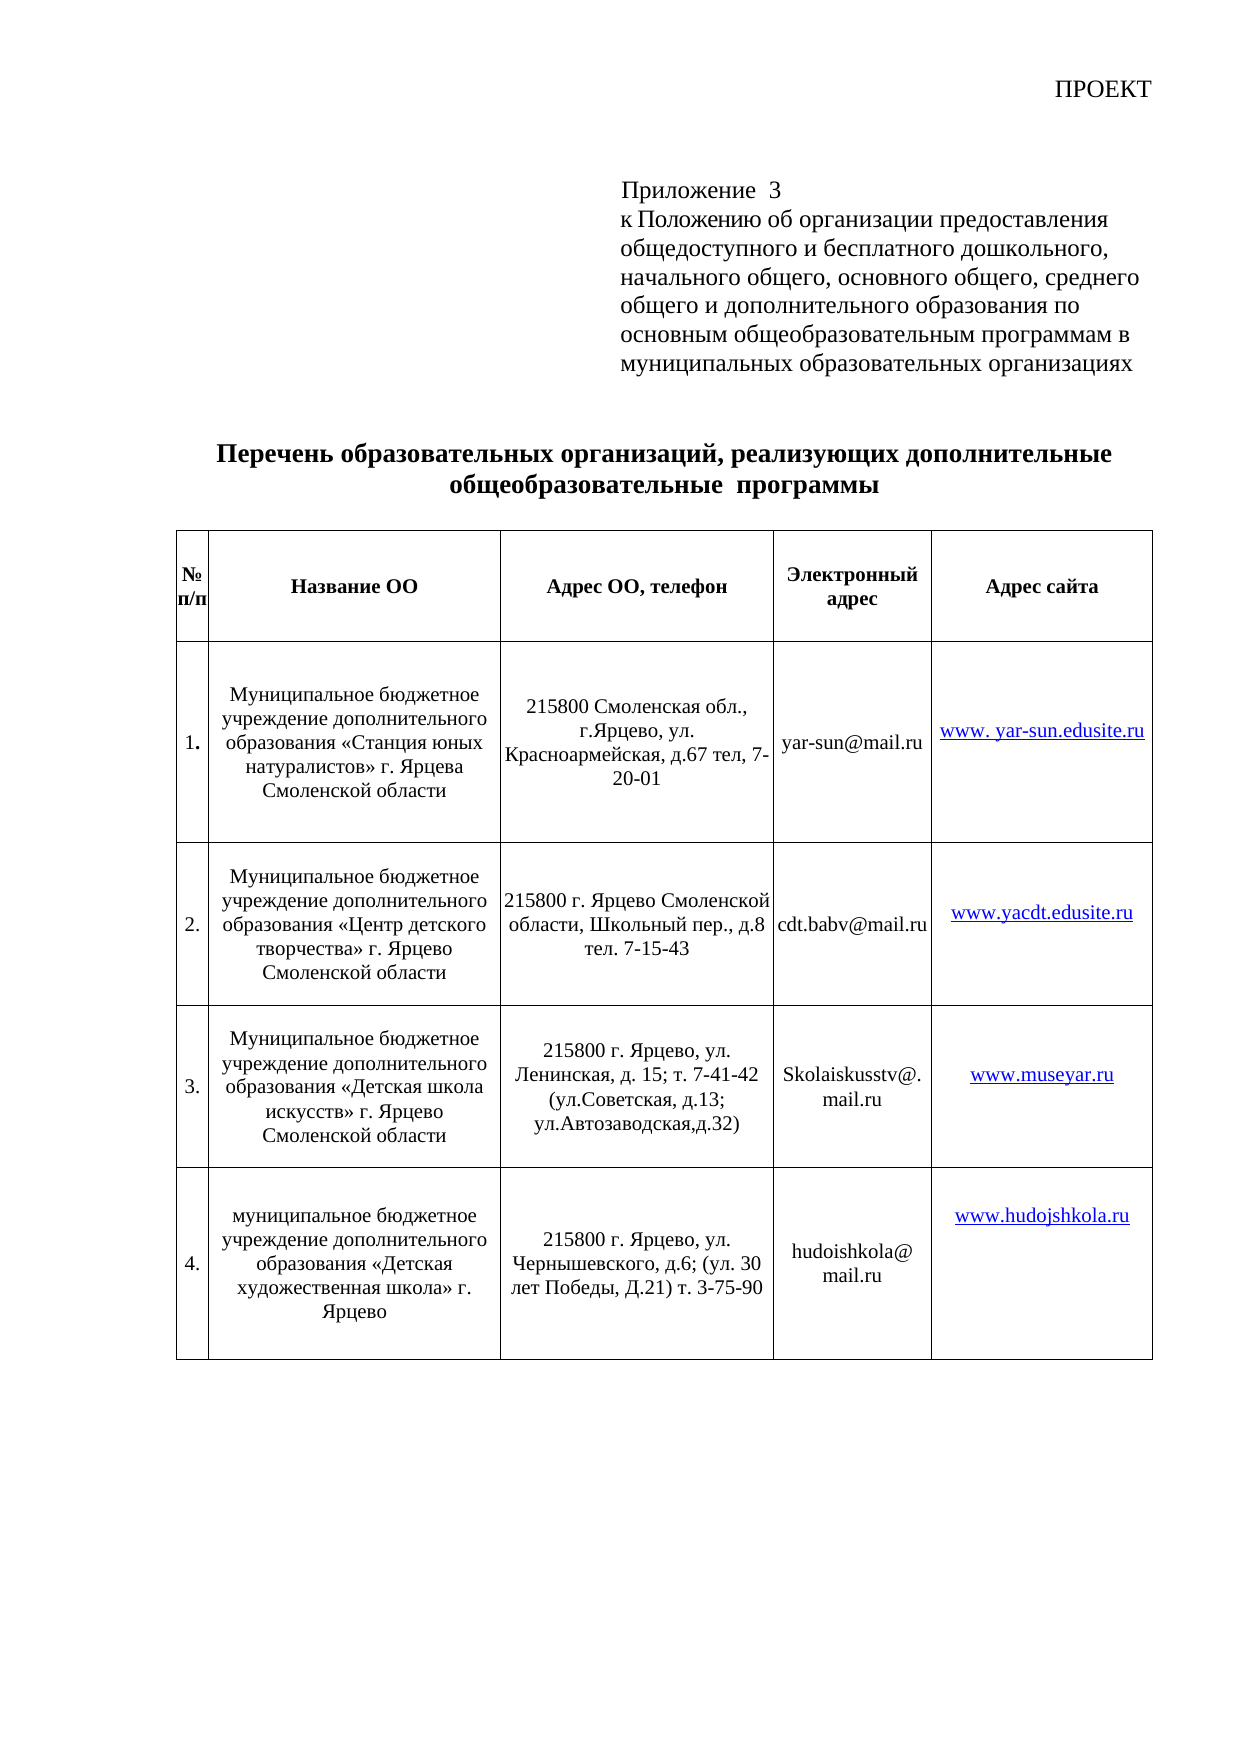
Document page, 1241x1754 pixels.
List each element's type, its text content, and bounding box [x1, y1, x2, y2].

text к Положению об организации предоставления общедоступного и бесплатного дошкольного, начального общего, основного общего, среднего общего и дополнительного образования по основным общеобразовательным программам в муниципальных образовательных организациях [620, 204, 1152, 377]
table_cell cdt.babv@mail.ru [774, 843, 931, 1005]
table_header Название ОО [209, 531, 500, 641]
table_cell муниципальное бюджетное учреждение дополнительного образования «Детская художественная школа» г. Ярцево [209, 1168, 500, 1358]
table_cell www.hudojshkola.ru [932, 1168, 1152, 1358]
table_cell 215800 г. Ярцево Смоленской области, Школьный пер., д.8 тел. 7-15-43 [501, 843, 773, 1005]
table_cell 215800 Смоленская обл., г.Ярцево, ул. Красноармейская, д.67 тел, 7-20-01 [501, 642, 773, 842]
table_cell Муниципальное бюджетное учреждение дополнительного образования «Центр детского творчества» г. Ярцево Смоленской области [209, 843, 500, 1005]
table_cell hudoishkola@ mail.ru [774, 1168, 931, 1358]
table_cell www. yar-sun.edusite.ru [932, 642, 1152, 842]
table_header Электронный адрес [774, 531, 931, 641]
table_cell 4. [177, 1168, 208, 1358]
table_cell 2. [177, 843, 208, 1005]
table_cell yar-sun@mail.ru [774, 642, 931, 842]
table_cell 3. [177, 1006, 208, 1167]
table_cell Муниципальное бюджетное учреждение дополнительного образования «Детская школа искусств» г. Ярцево Смоленской области [209, 1006, 500, 1167]
subtitle Перечень образовательных организаций, реализующих дополнительные общеобразовательные программы [177, 437, 1152, 499]
table_cell 215800 г. Ярцево, ул. Ленинская, д. 15; т. 7-41-42 (ул.Советская, д.13; ул.Автозаводская,д.32) [501, 1006, 773, 1167]
table_cell Муниципальное бюджетное учреждение дополнительного образования «Станция юных натуралистов» г. Ярцева Смоленской области [209, 642, 500, 842]
text Приложение 3 [177, 176, 1152, 204]
table_header № п/п [177, 531, 208, 641]
table_cell Skolaiskusstv@. mail.ru [774, 1006, 931, 1167]
table_cell 215800 г. Ярцево, ул. Чернышевского, д.6; (ул. 30 лет Победы, Д.21) т. 3-75-90 [501, 1168, 773, 1358]
table_cell www.museyar.ru [932, 1006, 1152, 1167]
table_header Адрес ОО, телефон [501, 531, 773, 641]
table_cell 1. [177, 642, 208, 842]
table_header Адрес сайта [932, 531, 1152, 641]
table_cell www.yacdt.edusite.ru [932, 843, 1152, 1005]
